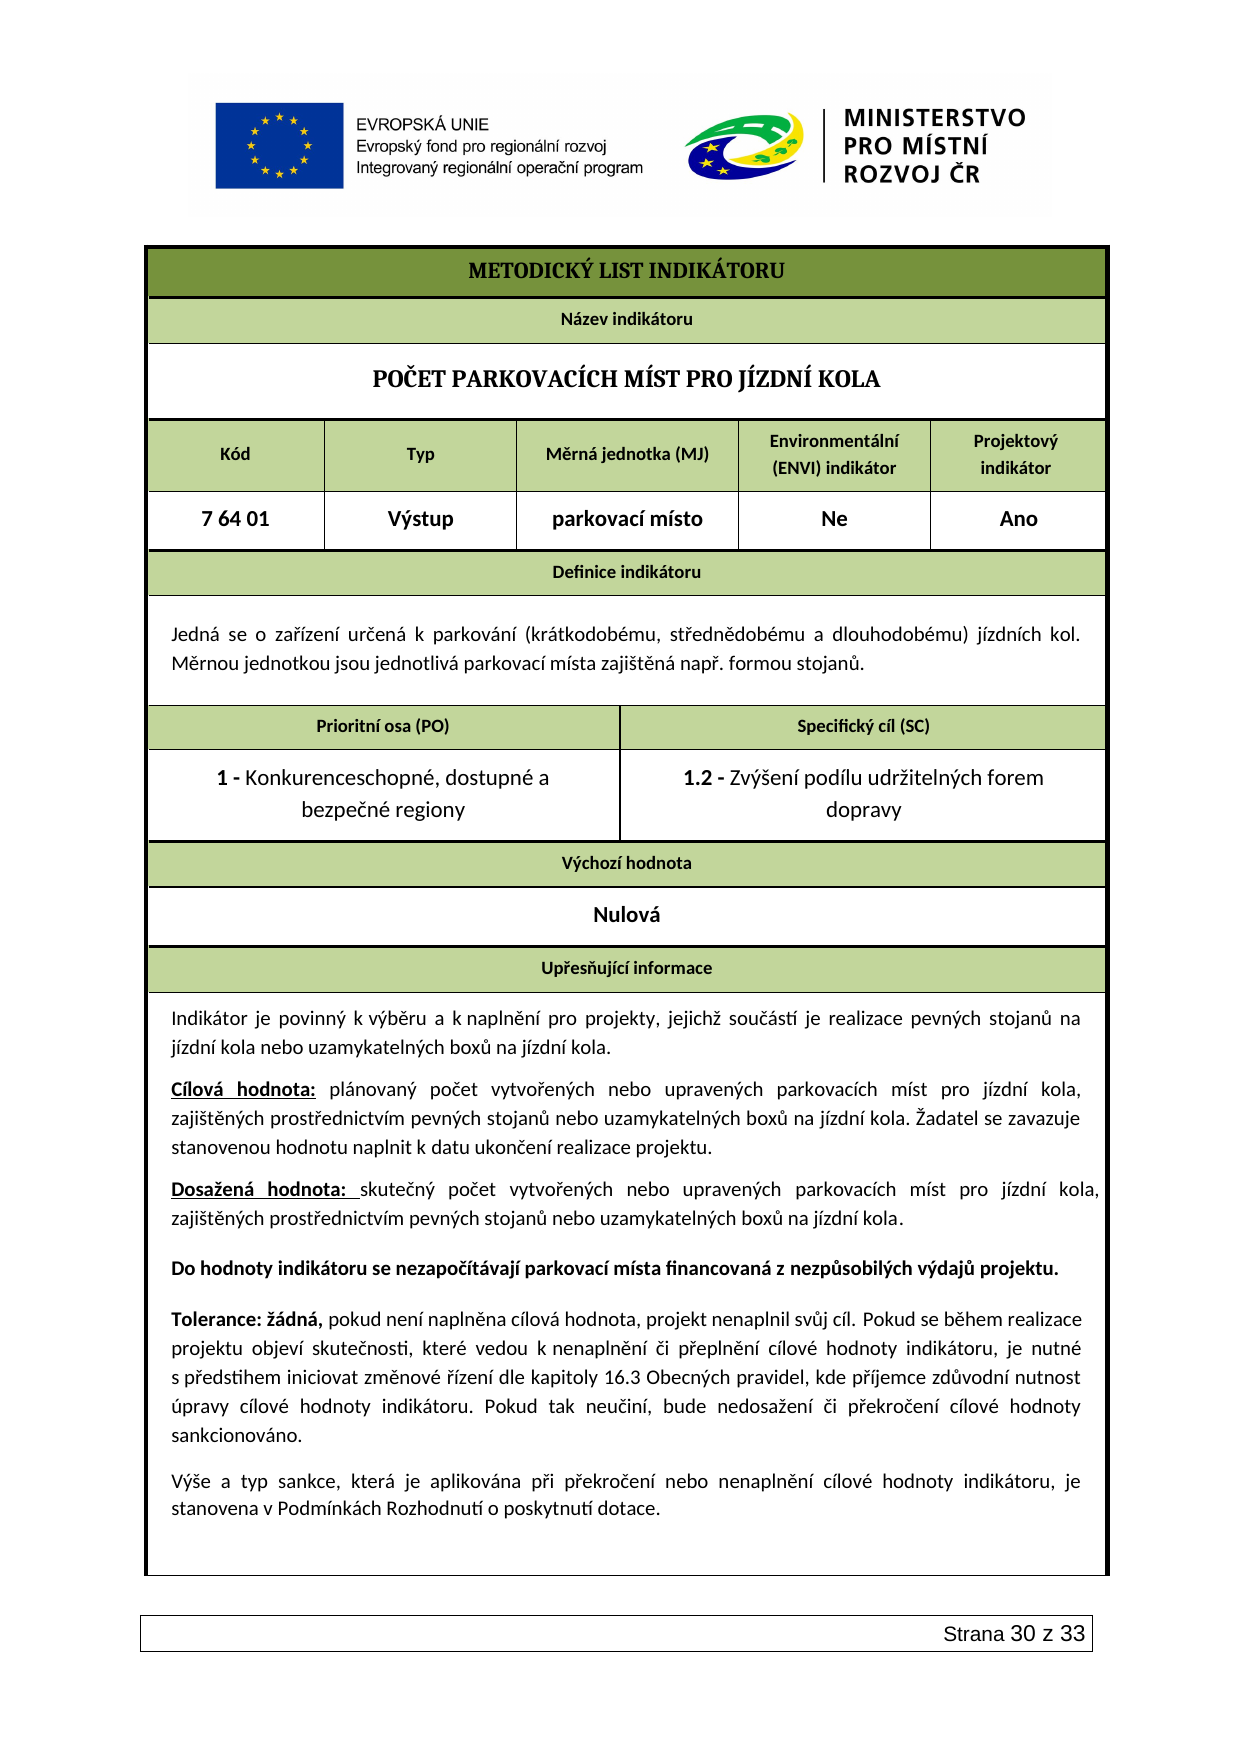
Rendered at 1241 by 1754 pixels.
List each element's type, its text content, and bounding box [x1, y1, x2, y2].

table_cell Výchozí hodnota [148, 841, 1105, 886]
table_cell 1.2 - Zvýšení podílu udržitelných forem dopravy [621, 750, 1105, 839]
table_cell Kód [148, 419, 324, 491]
table_cell Specifický cíl (SC) [621, 706, 1105, 749]
picture [187, 73, 1053, 217]
table_cell Jedná se o zařízení určená k parkování (krátkodobému, střednědobému a dlouhodobému) jízdních kol. Měrnou jednotkou jsou jednotlivá parkovací místa zajištěná např. formou stojanů. [148, 596, 1105, 705]
table_cell Projektový indikátor [931, 421, 1105, 491]
table_cell Definice indikátoru [148, 550, 1105, 595]
table_cell 1 - Konkurenceschopné, dostupné a bezpečné regiony [148, 750, 619, 839]
table_cell parkovací místo [517, 492, 738, 549]
table_cell Upřesňující informace [148, 946, 1105, 992]
table_cell Ano [931, 492, 1105, 549]
table_cell 7 64 01 [148, 492, 324, 549]
table_cell Výstup [325, 492, 516, 549]
table_cell Typ [325, 421, 516, 491]
table_cell Prioritní osa (PO) [148, 706, 619, 749]
table_cell Nulová [148, 887, 1105, 945]
table_cell Ne [739, 492, 930, 549]
table_cell Název indikátoru [148, 297, 1105, 343]
table_header METODICKÝ LIST INDIKÁTORU [148, 249, 1105, 296]
table_cell Environmentální (ENVI) indikátor [739, 421, 930, 491]
table_cell Indikátor je povinný k výběru a k naplnění pro projekty, jejichž součástí je realizace pevných stojanů na jízdní kola nebo uzamykatelných boxů na jízdní kola. Cílová hodnota: plánovaný počet vytvořených nebo upravených parkovacích míst pro jízdní kola, zajištěných prostřednictvím pevných stojanů nebo uzamykatelných boxů na jízdní kola. Žadatel se zavazuje stanovenou hodnotu naplnit k datu ukončení realizace projektu. Dosažená hodnota: skutečný počet vytvořených nebo upravených parkovacích míst pro jízdní kola, zajištěných prostřednictvím pevných stojanů nebo uzamykatelných boxů na jízdní kola. Do hodnoty indikátoru se nezapočítávají parkovací místa financovaná z nezpůsobilých výdajů projektu. Tolerance: žádná, pokud není naplněna cílová hodnota, projekt nenaplnil svůj cíl. Pokud se během realizace projektu objeví skutečnosti, které vedou k nenaplnění či přeplnění cílové hodnoty indikátoru, je nutné s předstihem iniciovat změnové řízení dle kapitoly 16.3 Obecných pravidel, kde příjemce zdůvodní nutnost úpravy cílové hodnoty indikátoru. Pokud tak neučiní, bude nedosažení či překročení cílové hodnoty sankcionováno. Výše a typ sankce, která je aplikována při překročení nebo nenaplnění cílové hodnoty indikátoru, je stanovena v Podmínkách Rozhodnutí o poskytnutí dotace. [148, 993, 1105, 1575]
table_cell Měrná jednotka (MJ) [517, 421, 738, 491]
table_cell Počet parkovacích míst pro jízdní kola [148, 344, 1105, 418]
